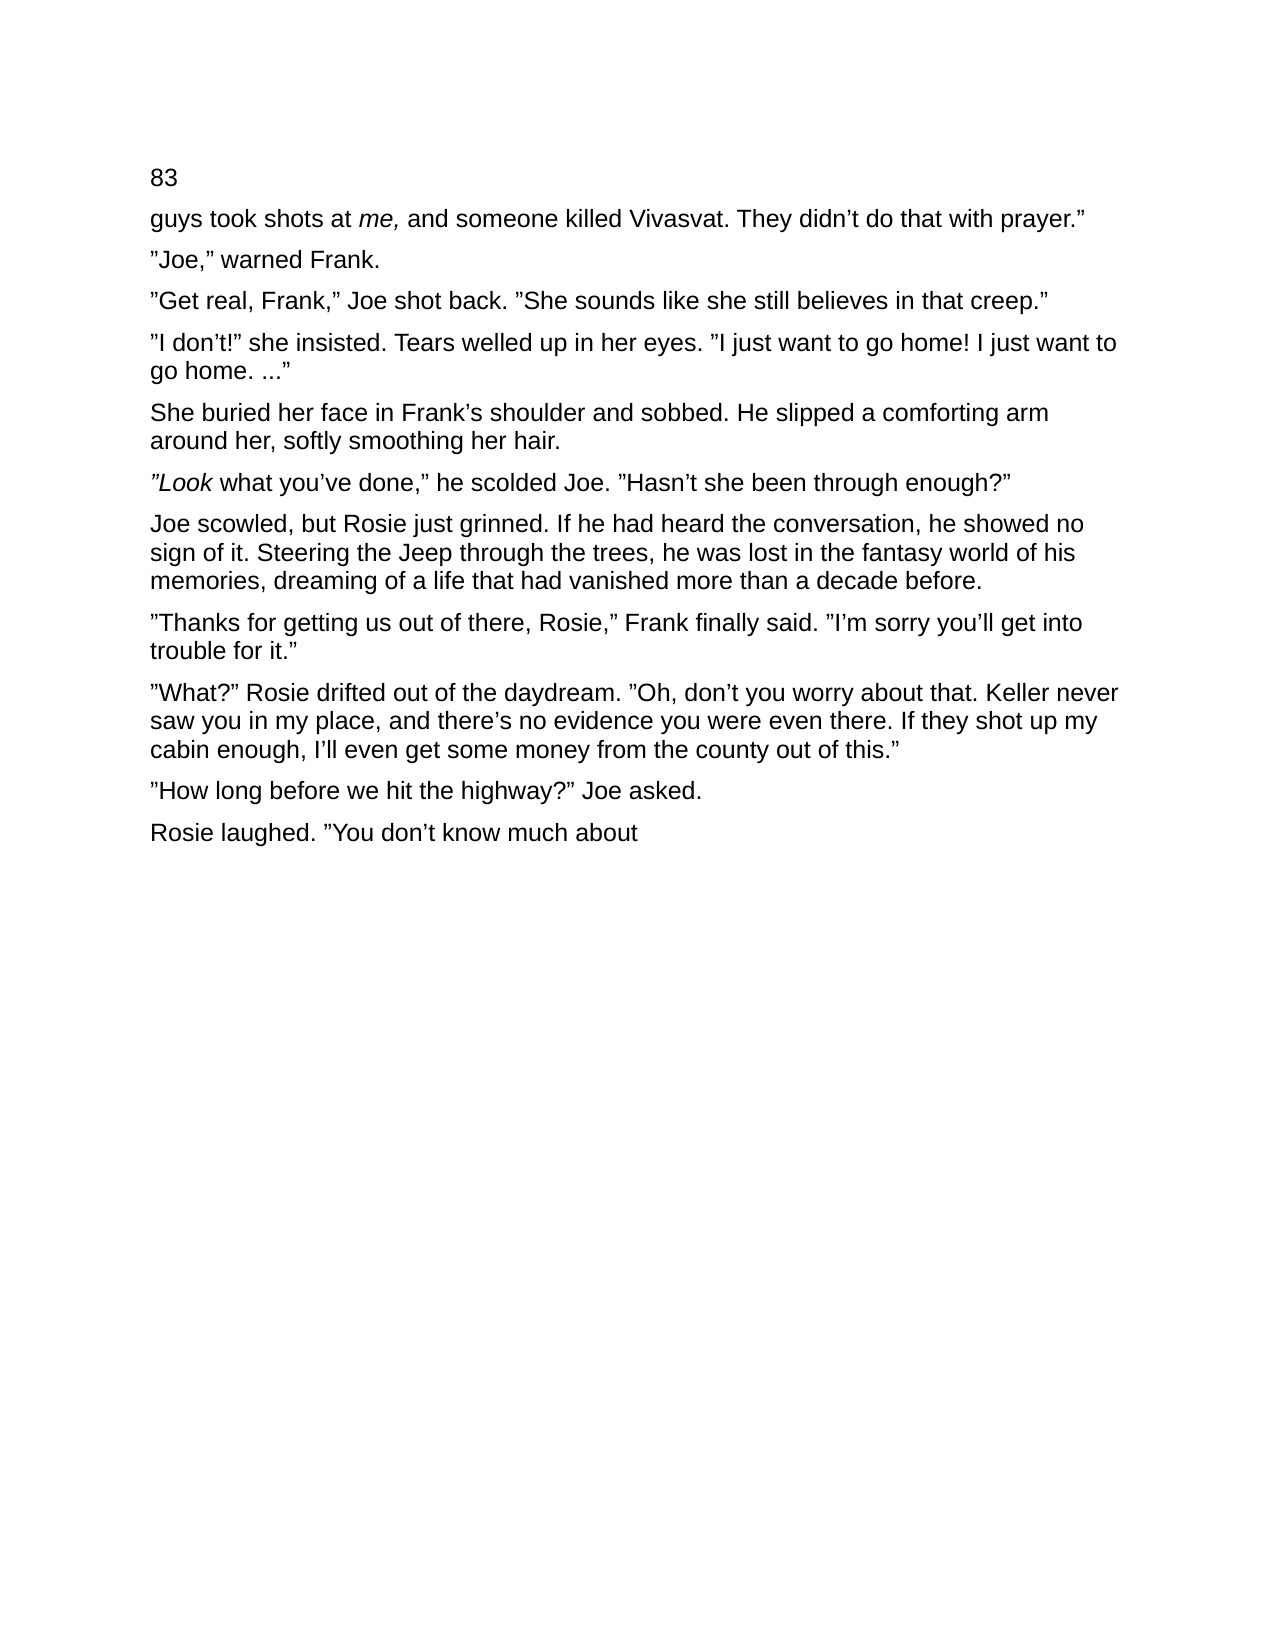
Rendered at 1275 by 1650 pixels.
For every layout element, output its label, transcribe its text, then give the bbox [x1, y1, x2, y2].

text ”Get real, Frank,” Joe shot back. ”She sounds like she still believes in that creep.” [150, 286, 1125, 315]
text Joe scowled, but Rosie just grinned. If he had heard the conversation, he showed no sign of it. Steering the Jeep through the trees, he was lost in the fantasy world of his memories, dreaming of a life that had vanished more than a decade before. [150, 509, 1125, 595]
text ”Joe,” warned Frank. [150, 245, 1125, 274]
text guys took shots at me, and someone killed Vivasvat. They didn’t do that with prayer.” [150, 204, 1125, 232]
text ”I don’t!” she insisted. Tears welled up in her eyes. ”I just want to go home! I just want to go home. ...” [150, 327, 1125, 385]
text ”Look what you’ve done,” he scolded Joe. ”Hasn’t she been through enough?” [150, 467, 1125, 496]
text ”How long before we hit the highway?” Joe asked. [150, 776, 1125, 805]
text ”Thanks for getting us out of there, Rosie,” Frank finally said. ”I’m sorry you’ll get into trouble for it.” [150, 607, 1125, 665]
text She buried her face in Frank’s shoulder and sobbed. He slipped a comforting arm around her, softly smoothing her hair. [150, 397, 1125, 455]
text Rosie laughed. ”You don’t know much about [150, 817, 1125, 846]
text 83 [150, 162, 1125, 191]
text ”What?” Rosie drifted out of the daydream. ”Oh, don’t you worry about that. Keller never saw you in my place, and there’s no evidence you were even there. If they shot up my cabin enough, I’ll even get some money from the county out of this.” [150, 677, 1125, 764]
